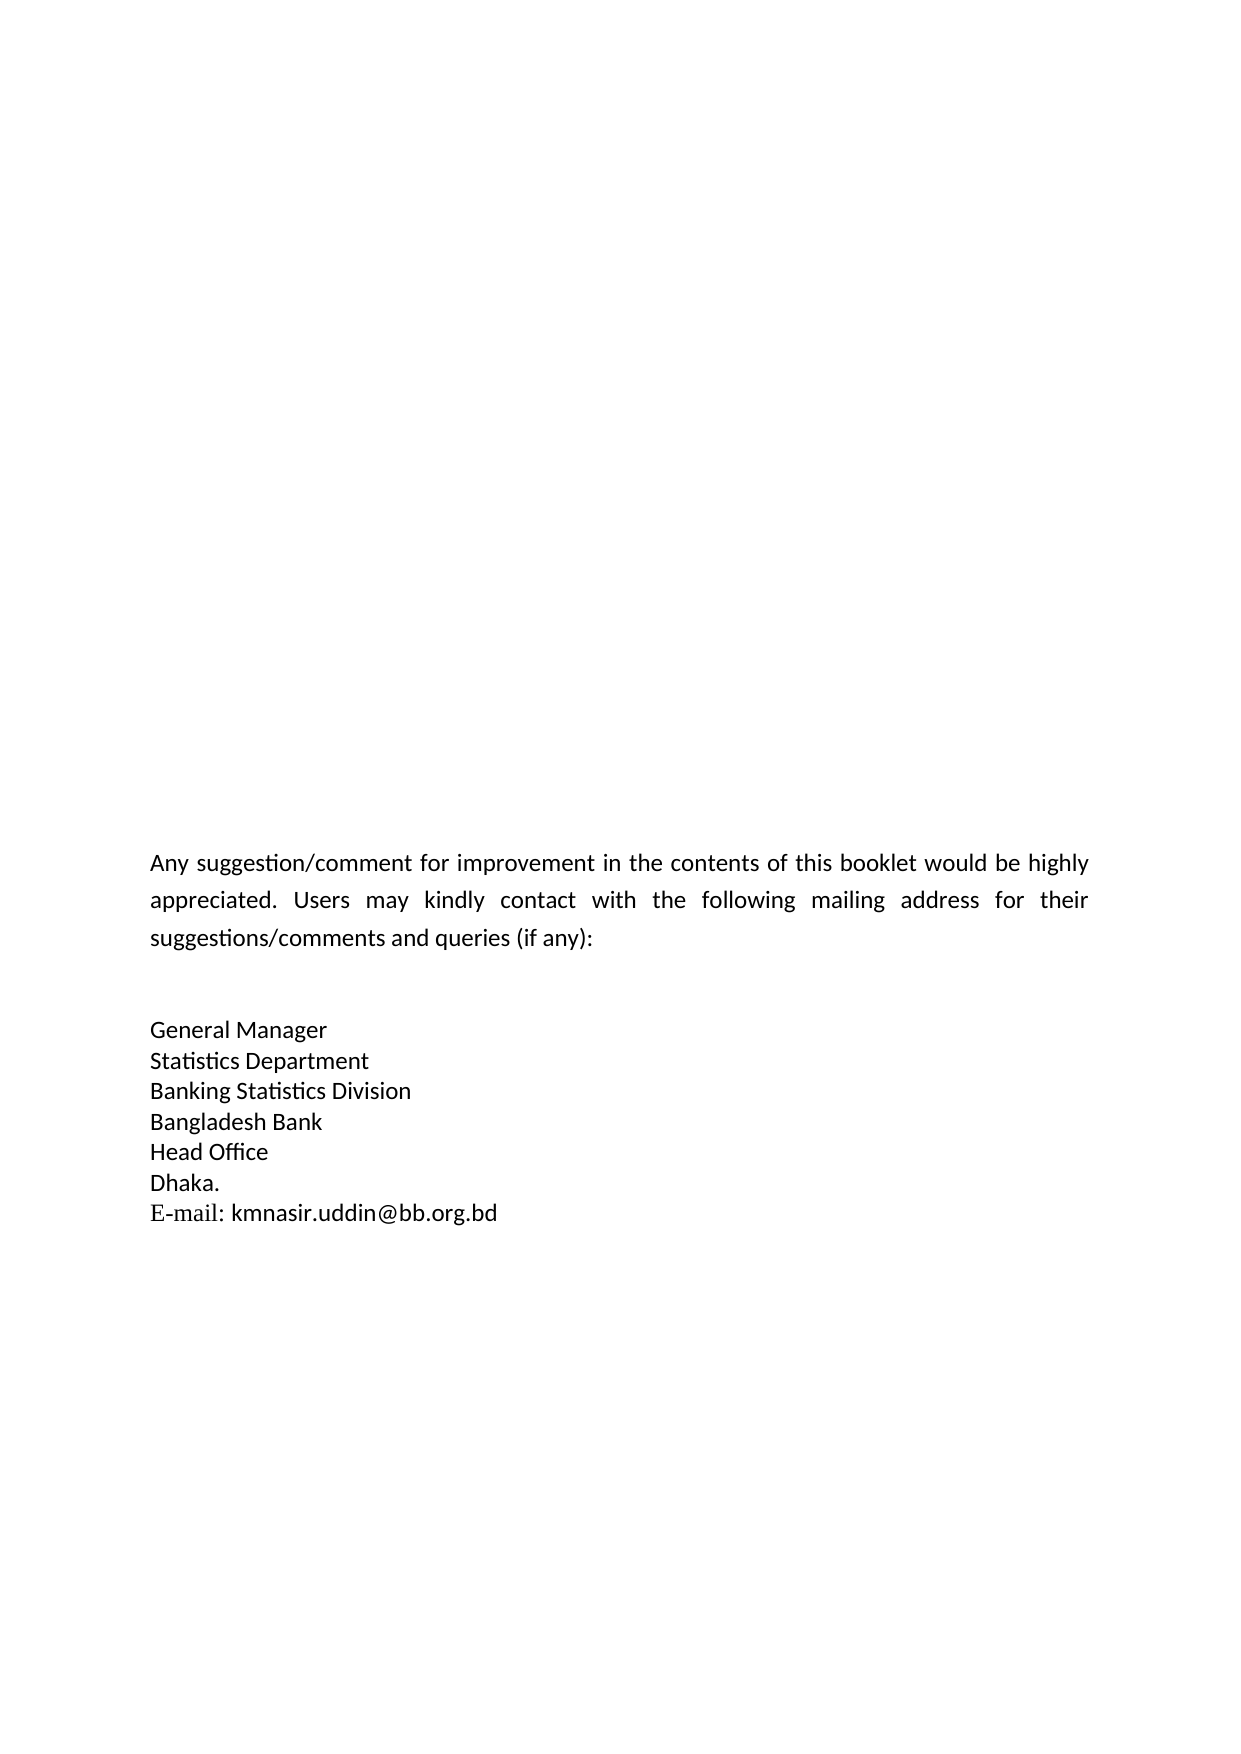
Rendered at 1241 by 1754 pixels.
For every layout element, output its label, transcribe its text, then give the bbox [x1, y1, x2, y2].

text Bangladesh Bank [150, 1106, 1090, 1137]
text Banking Statistics Division [150, 1076, 1090, 1106]
text General Manager [150, 1014, 1090, 1045]
text Head Office [150, 1137, 1090, 1167]
text E-mail: kmnasir.uddin@bb.org.bd [150, 1198, 1090, 1228]
text Any suggestion/comment for improvement in the contents of this booklet would be highly appreciated. Users may kindly contact with the following mailing address for their suggestions/comments and queries (if any): [150, 841, 1090, 953]
text Statistics Department [150, 1045, 1090, 1076]
text Dhaka. [150, 1167, 1090, 1198]
